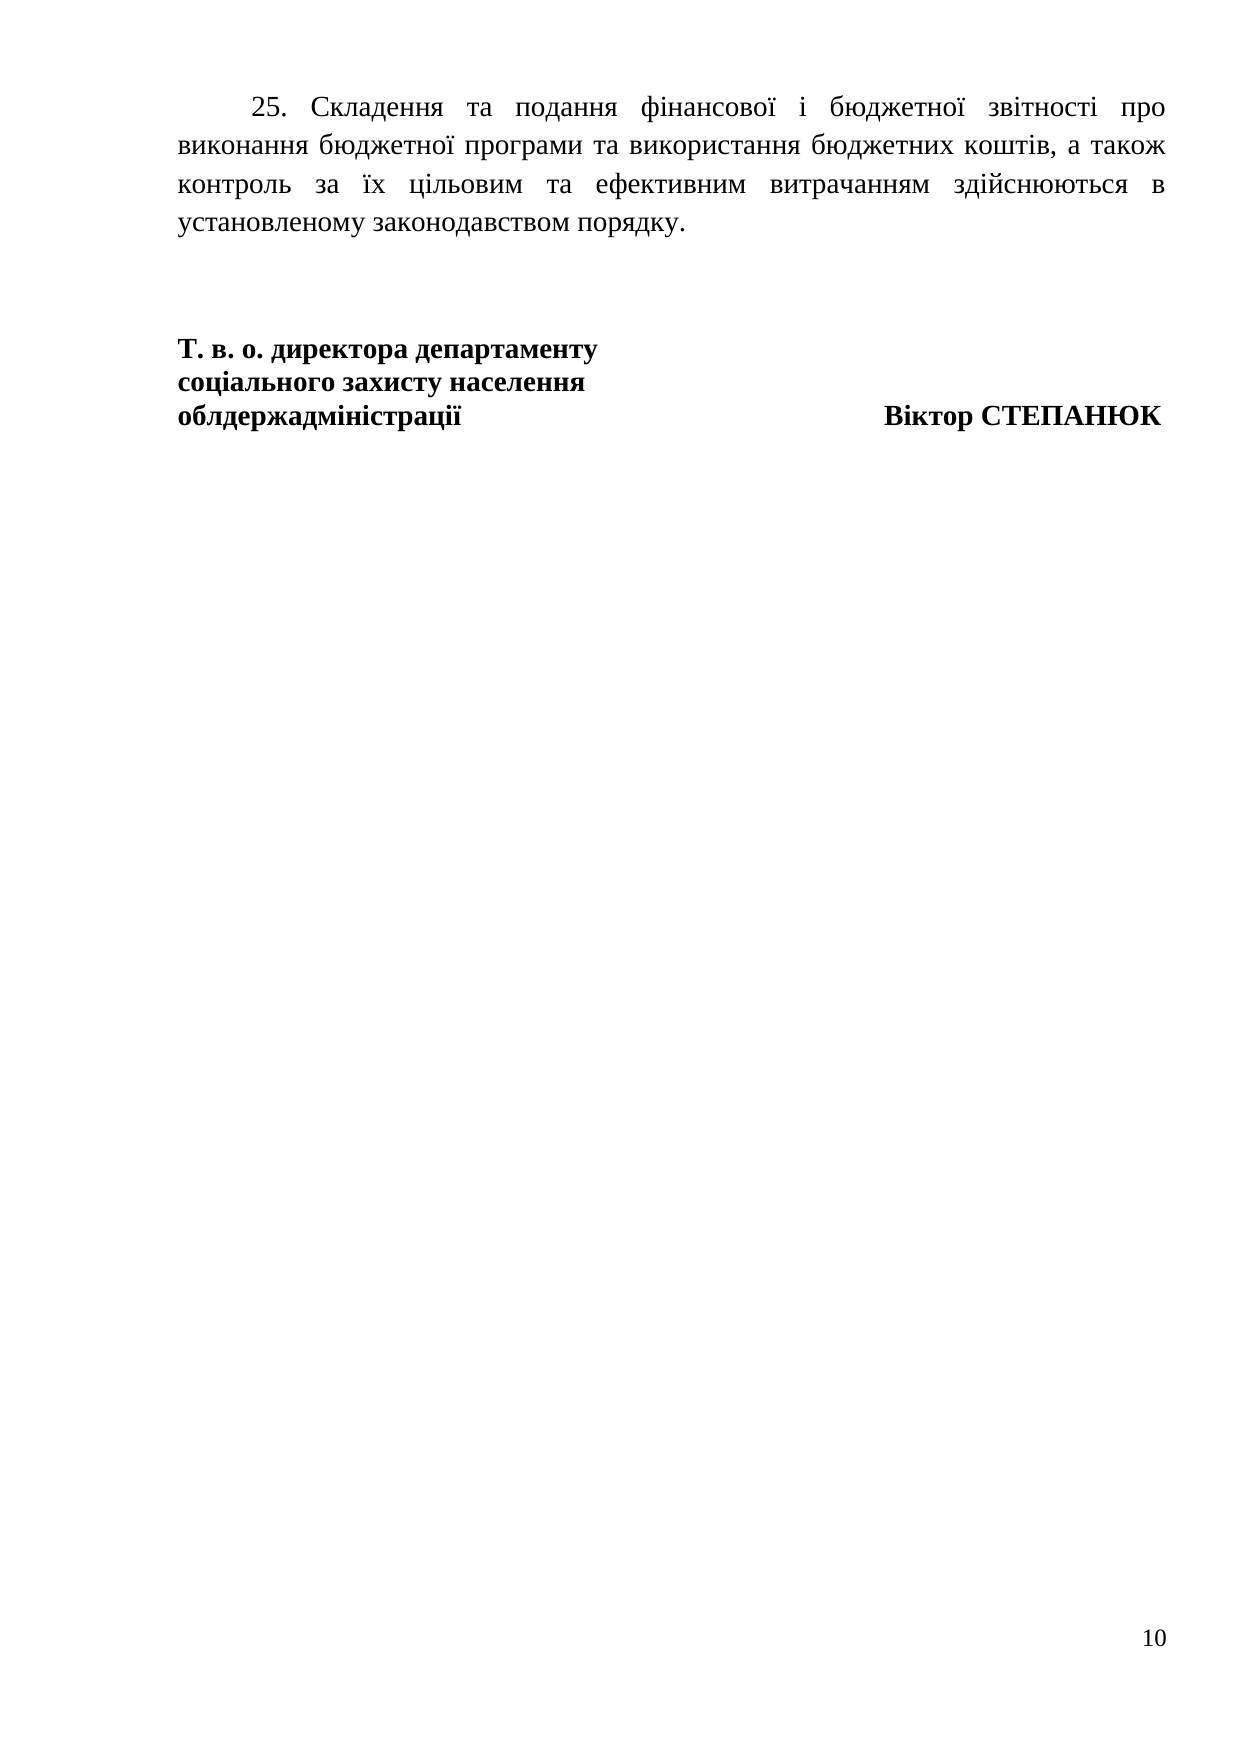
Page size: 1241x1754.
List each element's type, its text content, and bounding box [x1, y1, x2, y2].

text 25. Складення та подання фінансової і бюджетної звітності про виконання бюджетної програми та використання бюджетних коштів, а також контроль за їх цільовим та ефективним витрачанням здійснюються в установленому законодавством порядку. [177, 89, 1167, 238]
text облдержадміністрації Віктор СТЕПАНЮК [177, 398, 1167, 431]
text соціального захисту населення [177, 364, 1167, 398]
text Т. в. о. директора департаменту [177, 331, 1167, 364]
